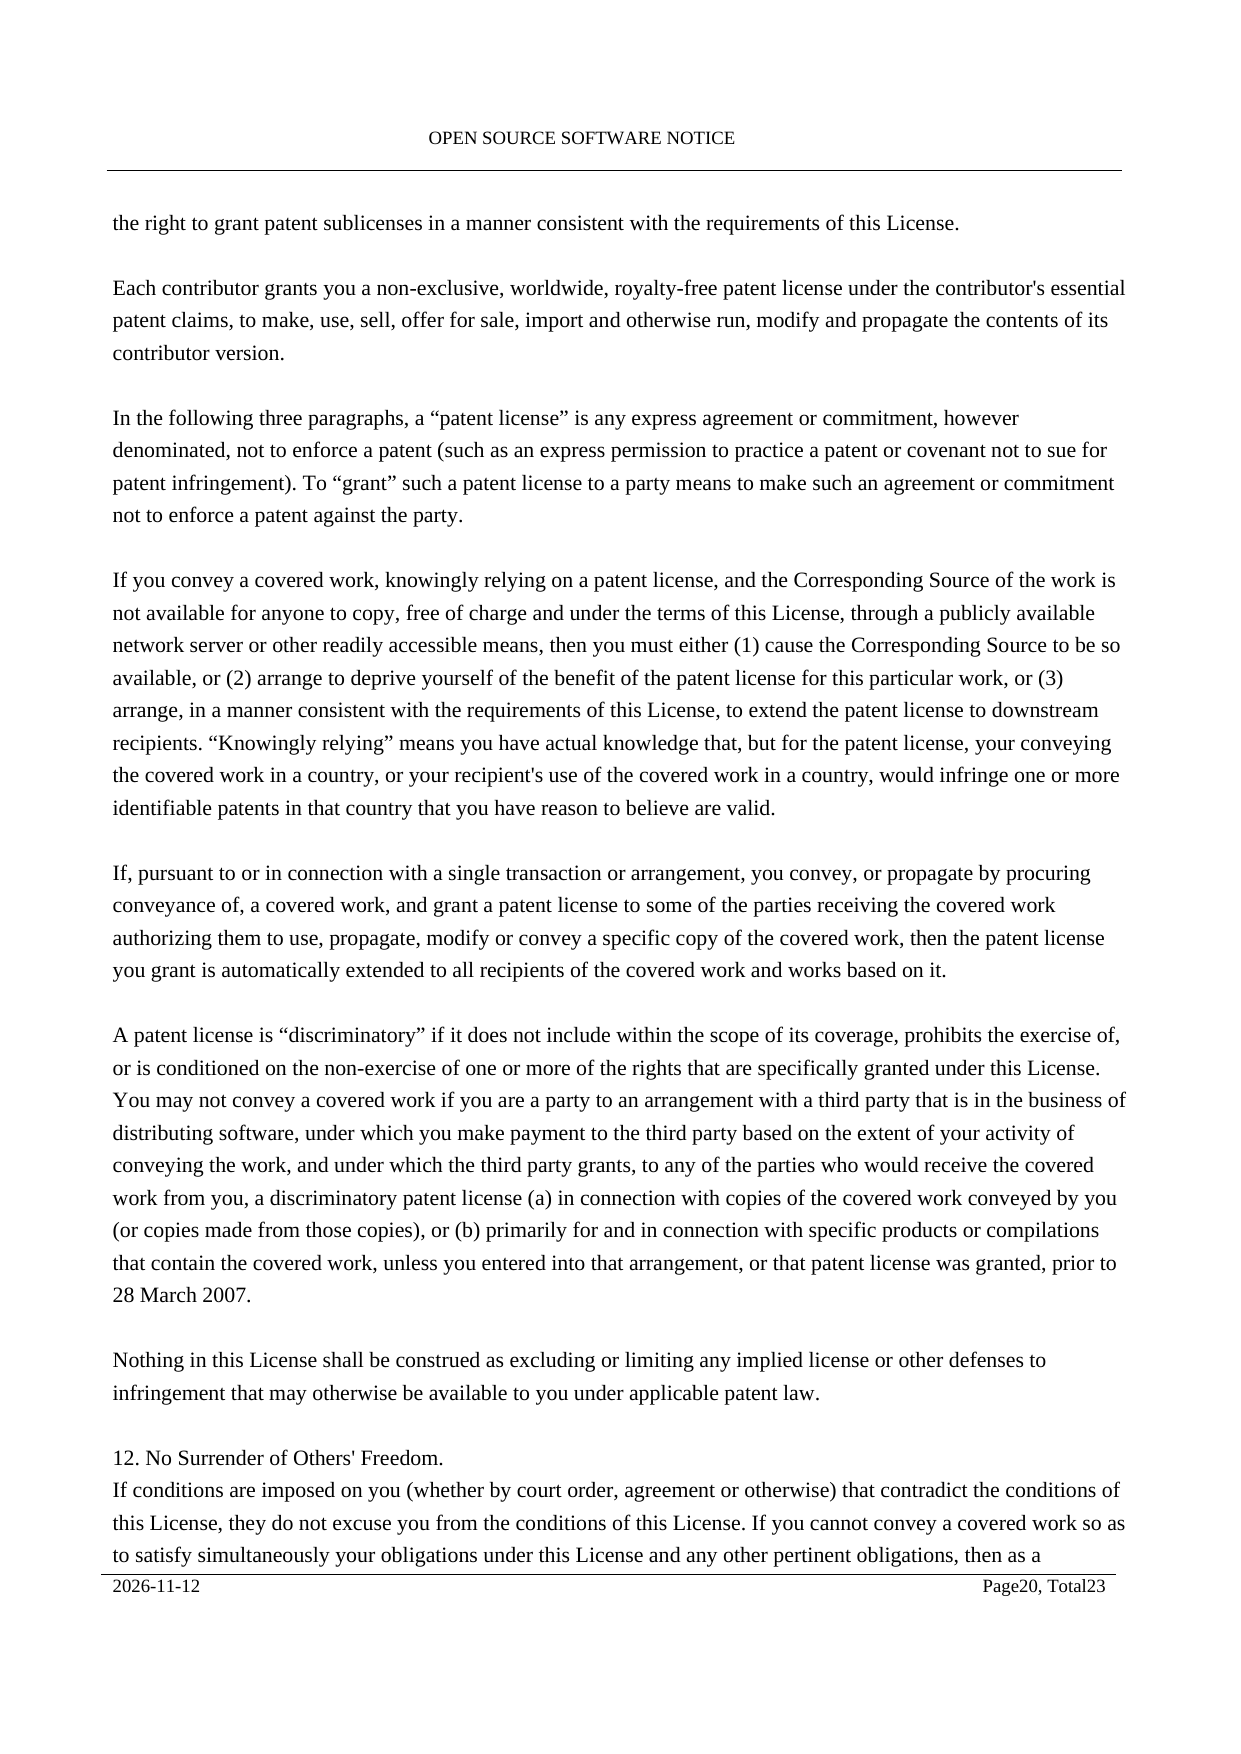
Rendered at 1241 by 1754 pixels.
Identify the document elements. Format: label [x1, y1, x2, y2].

text [112, 206, 1128, 1571]
